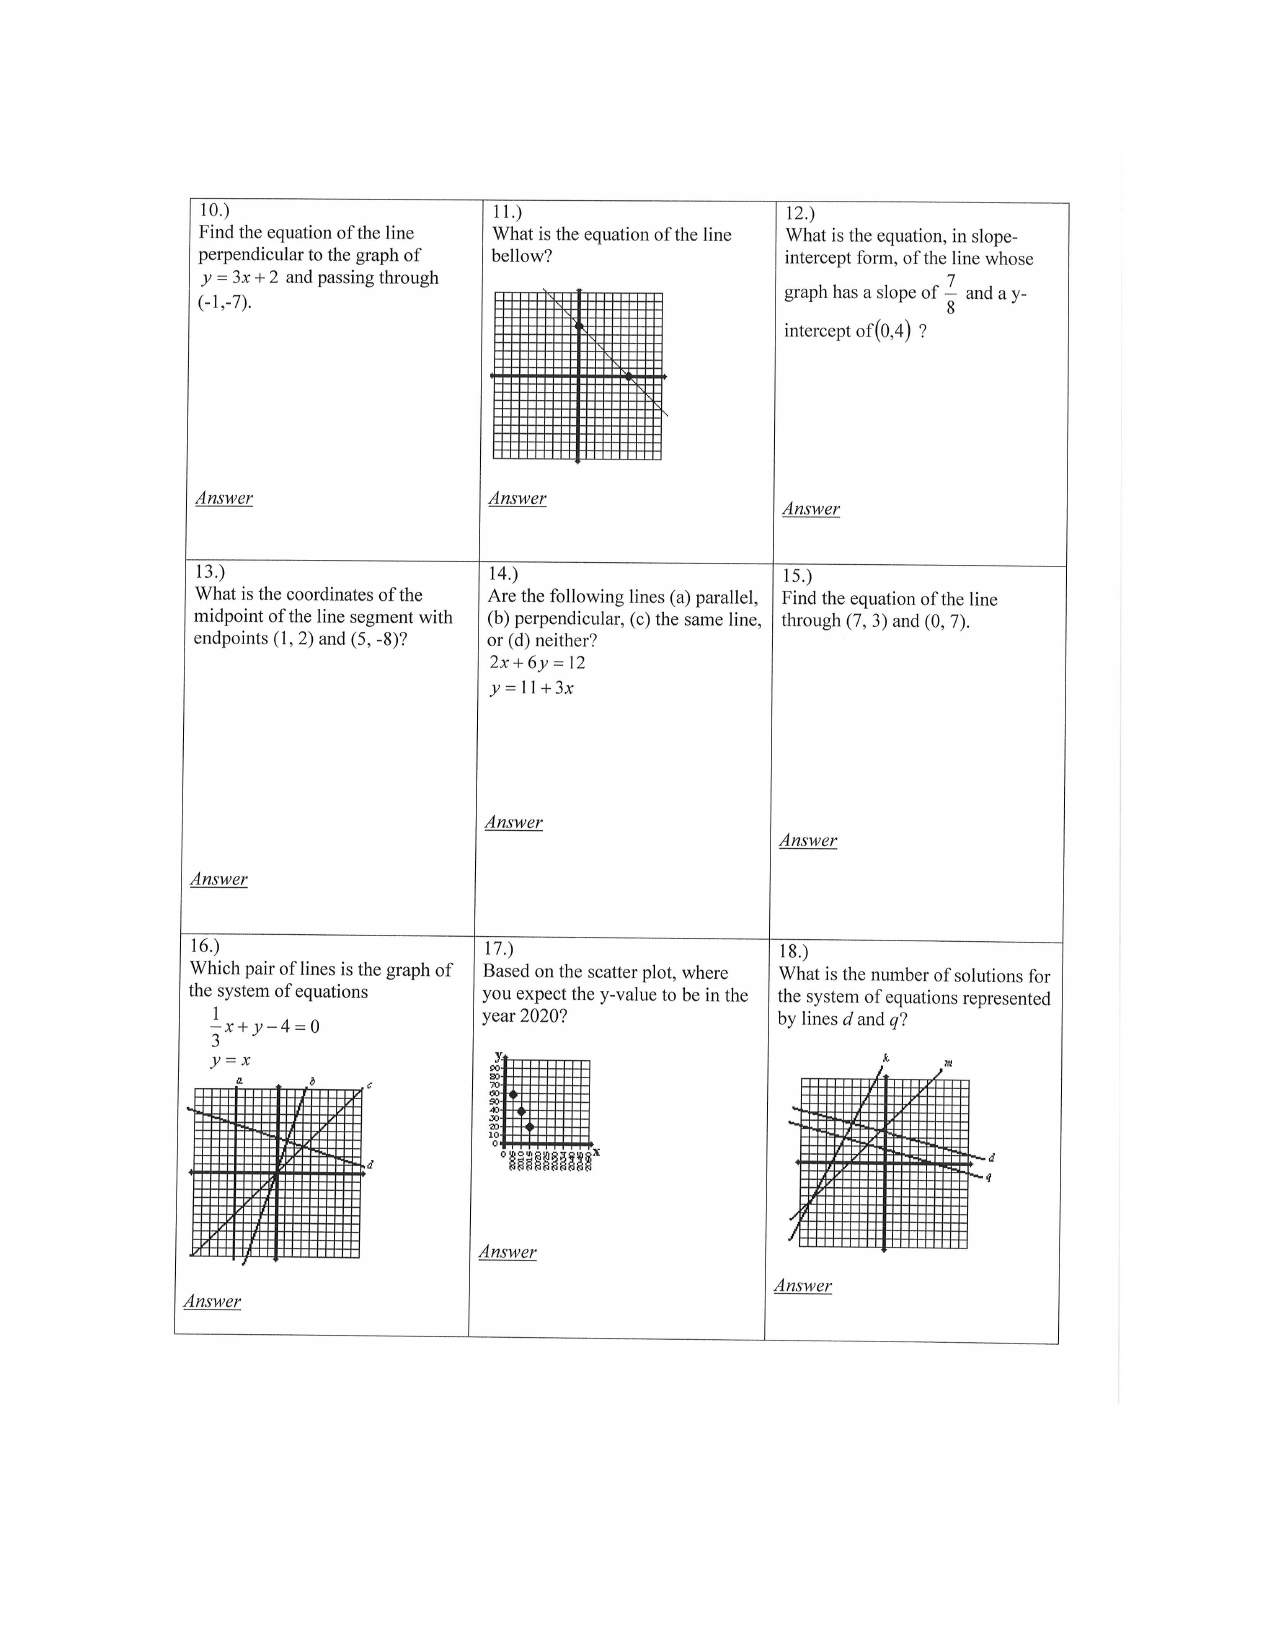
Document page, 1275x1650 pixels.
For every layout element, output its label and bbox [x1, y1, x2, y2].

picture [150, 150, 1125, 1412]
